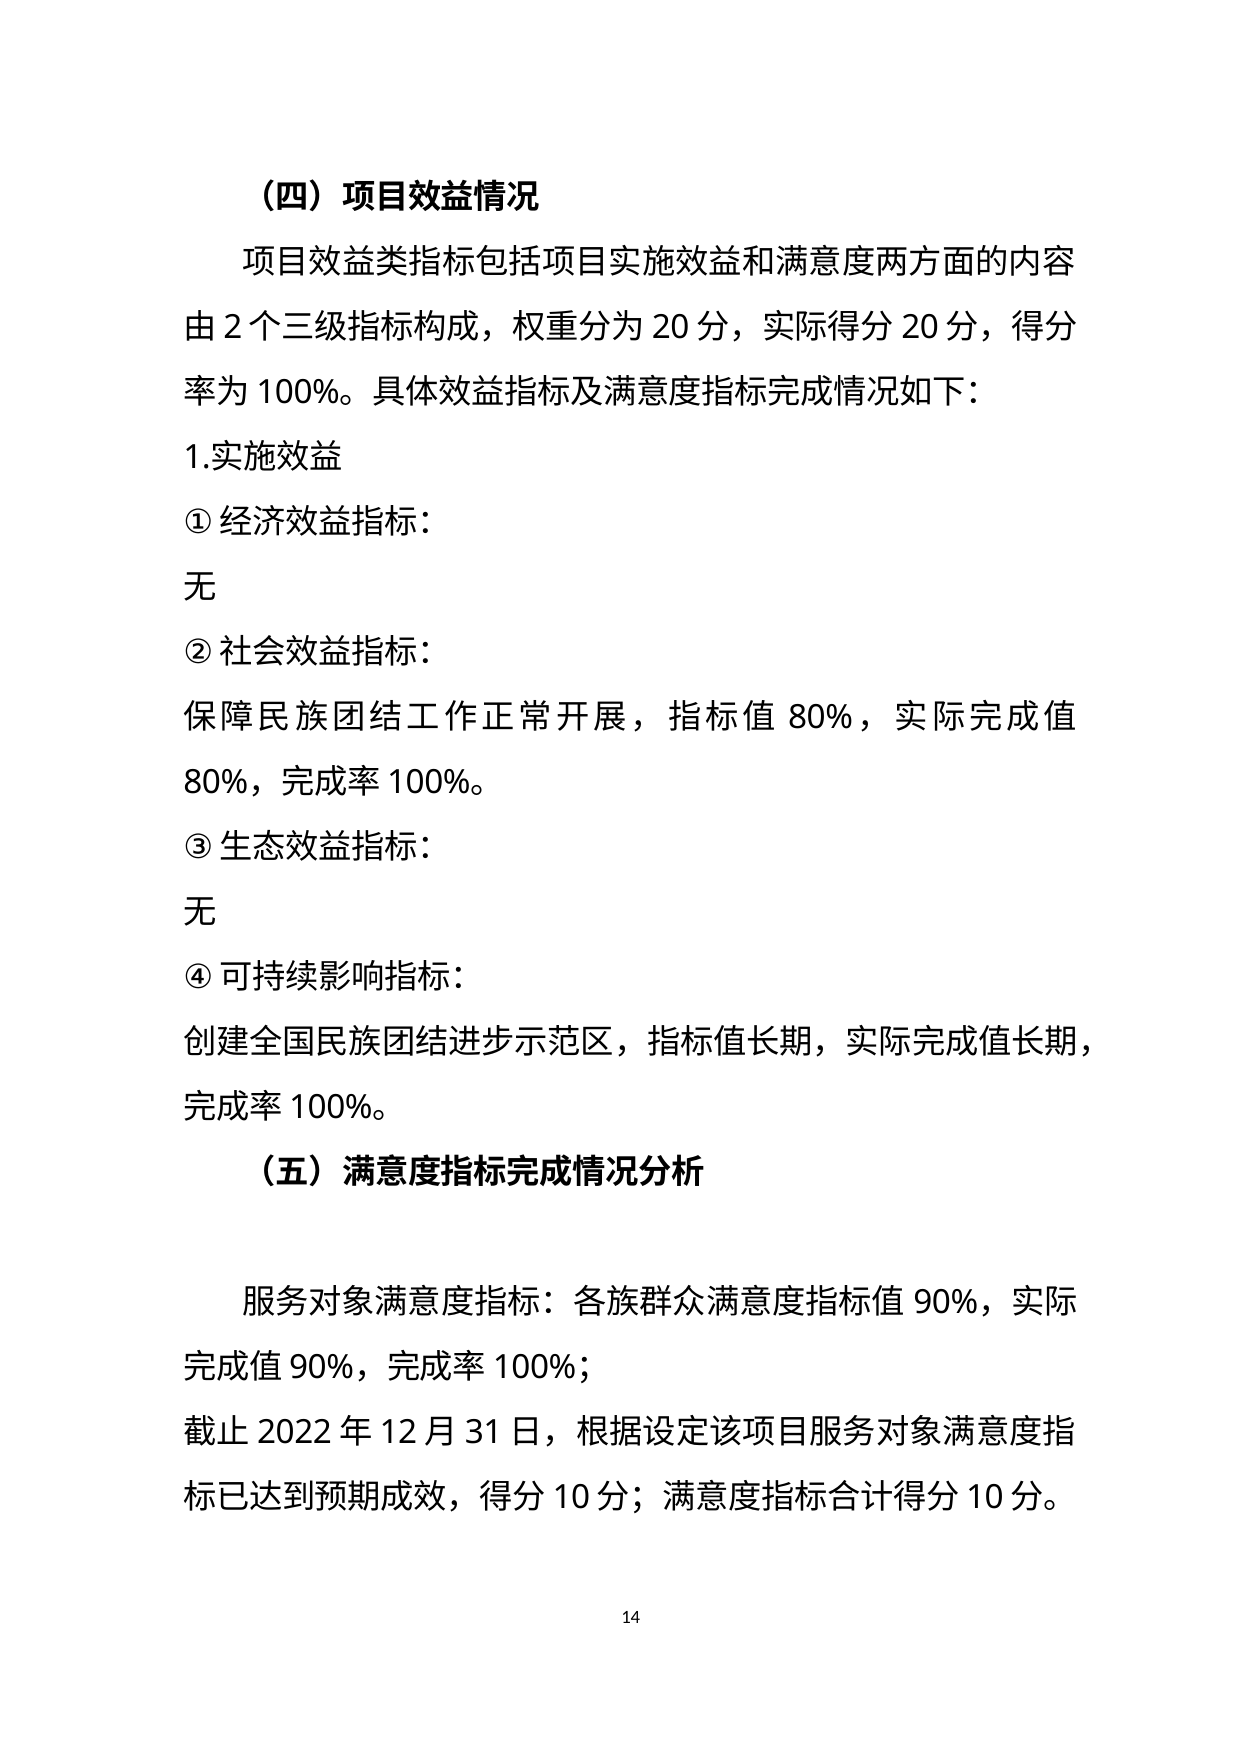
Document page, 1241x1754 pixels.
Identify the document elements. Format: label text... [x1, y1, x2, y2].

text 服务对象满意度指标：各族群众满意度指标值90%，实际完成值90%，完成率100%； 截止2022年12月31日，根据设定该项目服务对象满意度指标已达到预期成效，得分10分；满意度指标合计得分10分。 [183, 1267, 1078, 1527]
text （四）项目效益情况 [183, 162, 1078, 227]
text 项目效益类指标包括项目实施效益和满意度两方面的内容，由2个三级指标构成，权重分为20分，实际得分20分，得分率为100%。具体效益指标及满意度指标完成情况如下： 1.实施效益 ①经济效益指标： 无 ②社会效益指标： 保障民族团结工作正常开展，指标值80%，实际完成值80%，完成率100%。 ③生态效益指标： 无 ④可持续影响指标： 创建全国民族团结进步示范区，指标值长期，实际完成值长期，完成率100%。 [183, 227, 1078, 1137]
text （五）满意度指标完成情况分析 [183, 1137, 1078, 1202]
